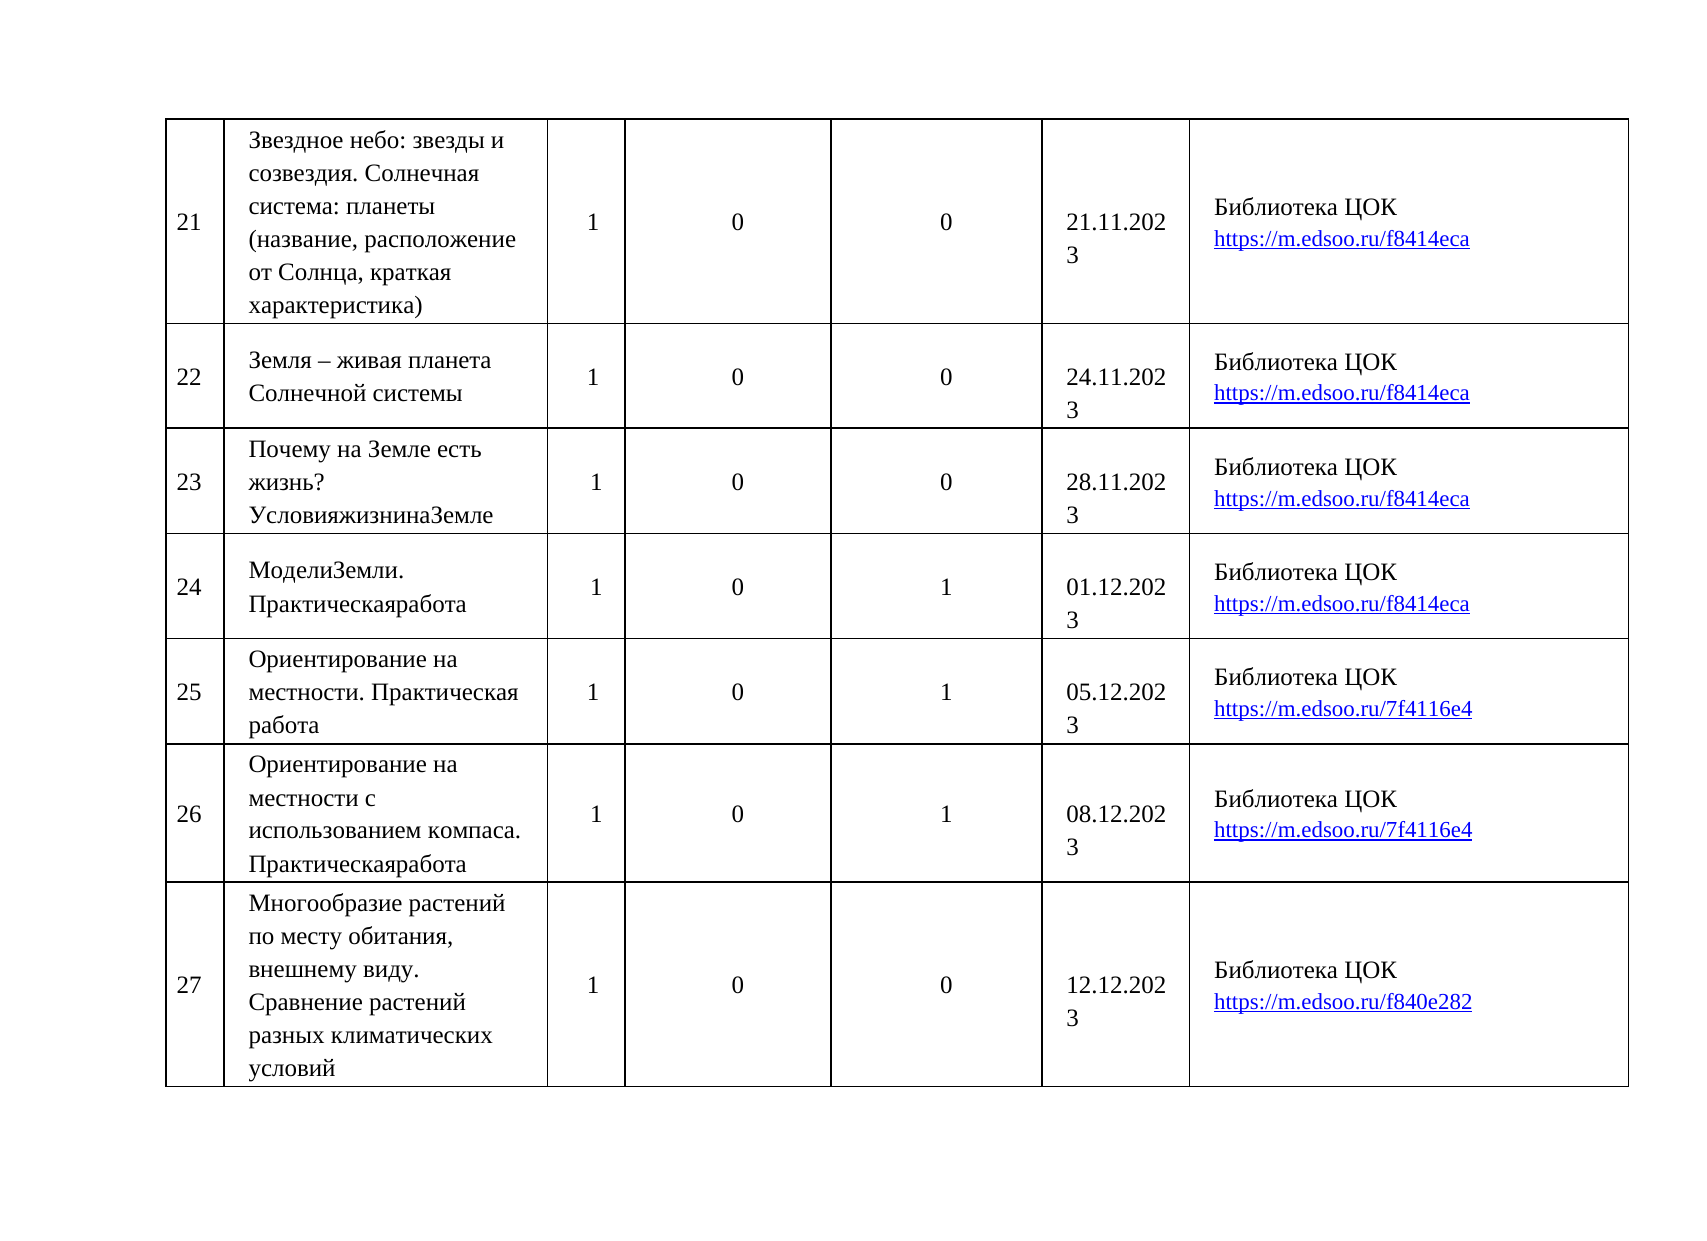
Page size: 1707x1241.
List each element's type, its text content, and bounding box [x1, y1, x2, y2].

table_cell Библиотека ЦОК https://m.edsoo.ru/7f4116e4 [1190, 745, 1628, 881]
table_cell 23 [167, 429, 223, 533]
table_cell 1 [832, 639, 1041, 743]
table_cell Библиотека ЦОК https://m.edsoo.ru/f840e282 [1190, 883, 1628, 1086]
table_cell 0 [832, 324, 1041, 427]
table_cell 1 [548, 120, 624, 323]
table_cell Многообразие растений по месту обитания, внешнему виду. Сравнение растений разных климатических условий [225, 883, 547, 1086]
table_cell Ориентирование на местности. Практическая работа [225, 639, 547, 743]
table_cell 24 [167, 534, 223, 637]
table_cell МоделиЗемли. Практическаяработа [225, 534, 547, 637]
table_cell Библиотека ЦОК https://m.edsoo.ru/f8414eca [1190, 429, 1628, 533]
table_cell 1 [548, 639, 624, 743]
table_cell 08.12.2023 [1043, 745, 1189, 881]
table_cell Земля – живая планета Солнечной системы [225, 324, 547, 427]
table_cell Ориентирование на местности с использованием компаса. Практическаяработа [225, 745, 547, 881]
table_cell 1 [548, 324, 624, 427]
table_cell 24.11.2023 [1043, 324, 1189, 427]
table_cell 0 [832, 429, 1041, 533]
table_cell 0 [626, 745, 830, 881]
table_cell Библиотека ЦОК https://m.edsoo.ru/f8414eca [1190, 324, 1628, 427]
table_cell Почему на Земле есть жизнь? УсловияжизнинаЗемле [225, 429, 547, 533]
table_cell 21 [167, 120, 223, 323]
table_cell 05.12.2023 [1043, 639, 1189, 743]
table_cell 0 [626, 639, 830, 743]
table_cell 1 [548, 429, 624, 533]
table_cell 1 [832, 534, 1041, 637]
table_cell 27 [167, 883, 223, 1086]
table_cell 26 [167, 745, 223, 881]
table_cell 1 [548, 534, 624, 637]
table_cell 28.11.2023 [1043, 429, 1189, 533]
table_cell Библиотека ЦОК https://m.edsoo.ru/f8414eca [1190, 120, 1628, 323]
table_cell 1 [548, 745, 624, 881]
table_cell 0 [626, 324, 830, 427]
table_cell Библиотека ЦОК https://m.edsoo.ru/7f4116e4 [1190, 639, 1628, 743]
table_cell 0 [626, 429, 830, 533]
table_cell Библиотека ЦОК https://m.edsoo.ru/f8414eca [1190, 534, 1628, 637]
table_cell 0 [626, 534, 830, 637]
table_cell 01.12.2023 [1043, 534, 1189, 637]
table_cell 1 [832, 745, 1041, 881]
table_cell 0 [626, 120, 830, 323]
table_cell 21.11.2023 [1043, 120, 1189, 323]
table_cell 0 [832, 120, 1041, 323]
table_cell 25 [167, 639, 223, 743]
table_cell 1 [548, 883, 624, 1086]
table_cell Звездное небо: звезды и созвездия. Солнечная система: планеты (название, расположение от Солнца, краткая характеристика) [225, 120, 547, 323]
table_cell 12.12.2023 [1043, 883, 1189, 1086]
table_cell 0 [832, 883, 1041, 1086]
table_cell 0 [626, 883, 830, 1086]
table_cell 22 [167, 324, 223, 427]
